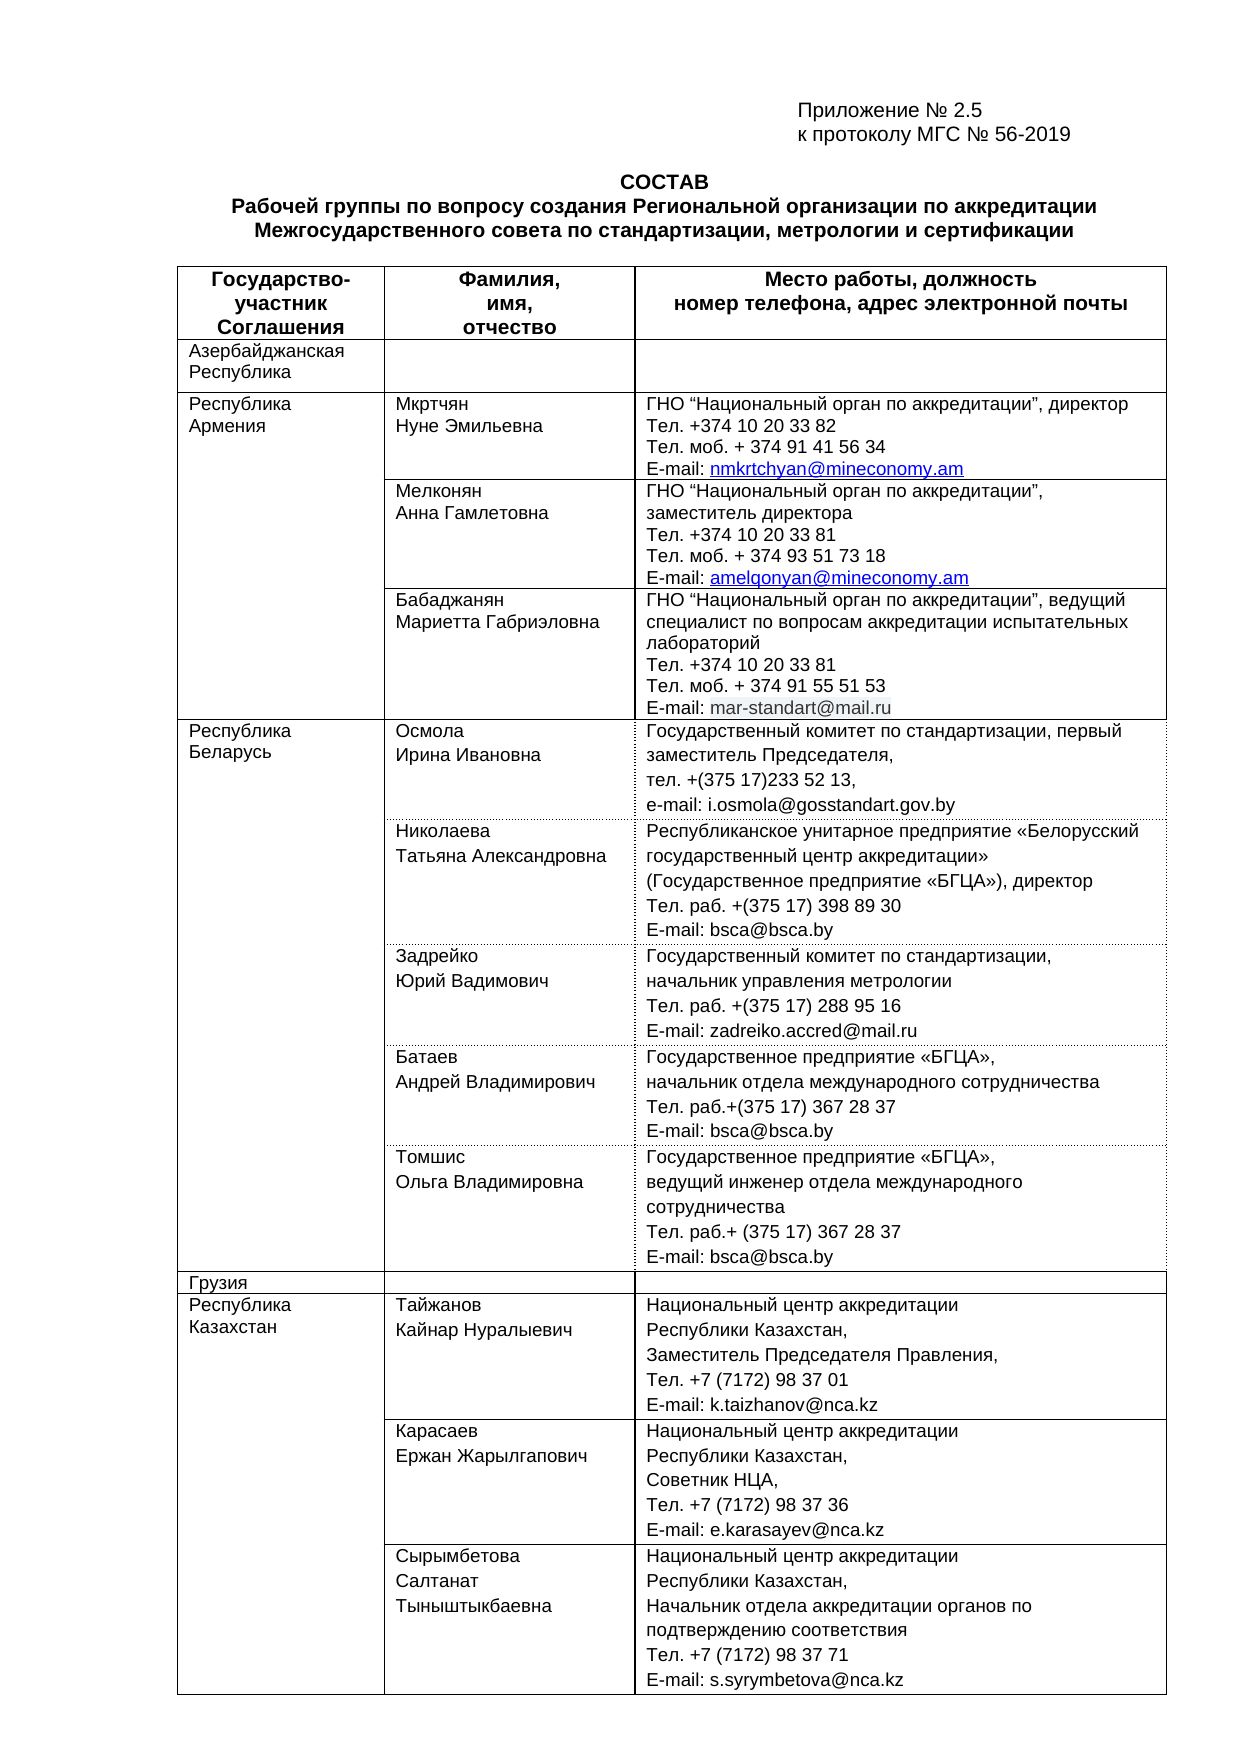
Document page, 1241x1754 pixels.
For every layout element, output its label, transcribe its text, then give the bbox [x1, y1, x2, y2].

table_cell Грузия [178, 1272, 384, 1293]
text Рабочей группы по вопросу создания Региональной организации по аккредитации [177, 194, 1152, 218]
table_cell Николаева Татьяна Александровна [385, 819, 635, 944]
table_cell [636, 1272, 1166, 1293]
table_header Место работы, должность номер телефона, адрес электронной почты [636, 267, 1166, 338]
table_cell Тайжанов Кайнар Нуралыевич [385, 1294, 634, 1418]
table_header Фамилия, имя, отчество [385, 267, 634, 338]
table_cell [636, 340, 1166, 392]
table_cell Мкртчян Нуне Эмильевна [385, 393, 634, 479]
table_cell Республика Казахстан [178, 1294, 384, 1694]
table_cell [385, 340, 634, 392]
text к протоколу МГС № 56-2019 [797, 122, 1147, 146]
table_cell Задрейко Юрий Вадимович [385, 944, 635, 1045]
table_cell Азербайджанская Республика [178, 340, 384, 392]
table_cell Национальный центр аккредитации Республики Казахстан, Заместитель Председателя Правления, Тел. +7 (7172) 98 37 01 E-mail: k.taizhanov@nca.kz [636, 1294, 1166, 1418]
table_cell Сырымбетова Салтанат Тыныштыкбаевна [385, 1545, 634, 1694]
table_cell Мелконян Анна Гамлетовна [385, 480, 634, 588]
table_cell Батаев Андрей Владимирович [385, 1045, 635, 1145]
table_cell [385, 1272, 634, 1293]
text Приложение № 2.5 [797, 98, 1147, 122]
subtitle Межгосударственного совета по стандартизации, метрологии и сертификации [177, 218, 1152, 242]
table_cell Государственный комитет по стандартизации, первый заместитель Председателя, тел. +(375 17)233 52 13, е-mail: i.osmola@gosstandart.gov.by [635, 720, 1167, 819]
table_cell Осмола Ирина Ивановна [385, 720, 635, 819]
table_cell Государственное предприятие «БГЦА», начальник отдела международного сотрудничества Тел. раб.+(375 17) 367 28 37 E-mail: bsca@bsca.by [635, 1045, 1167, 1145]
table_cell Национальный центр аккредитации Республики Казахстан, Начальник отдела аккредитации органов по подтверждению соответствия Тел. +7 (7172) 98 37 71 E-mail: s.syrymbetova@nca.kz [636, 1545, 1166, 1694]
table_cell Национальный центр аккредитации Республики Казахстан, Советник НЦА, Тел. +7 (7172) 98 37 36 E-mail: e.karasayev@nca.kz [636, 1420, 1166, 1544]
table_cell Государственное предприятие «БГЦА», ведущий инженер отдела международного сотрудничества Тел. раб.+ (375 17) 367 28 37 E-mail: bsca@bsca.by [635, 1145, 1167, 1271]
table_header Государство-участник Соглашения [178, 267, 384, 338]
table_cell Томшис Ольга Владимировна [385, 1145, 635, 1271]
table_cell Республиканское унитарное предприятие «Белорусский государственный центр аккредитации» (Государственное предприятие «БГЦА»), директор Тел. раб. +(375 17) 398 89 30 E-mail: bsca@bsca.by [635, 819, 1167, 944]
table_cell Государственный комитет по стандартизации, начальник управления метрологии Тел. раб. +(375 17) 288 95 16 E-mail: zadreiko.accred@mail.ru [635, 944, 1167, 1045]
table_cell ГНО “Национальный орган по аккредитации”, директор Тел. +374 10 20 33 82 Тел. моб. + 374 91 41 56 34 E-mail: nmkrtchyan@mineconomy.am [636, 393, 1166, 479]
table_cell Республика Армения [178, 393, 384, 718]
table_cell Республика Беларусь [178, 720, 384, 1271]
table_cell Карасаев Ержан Жарылгапович [385, 1420, 634, 1544]
table_cell ГНО “Национальный орган по аккредитации”, ведущий специалист по вопросам аккредитации испытательных лабораторий Тел. +374 10 20 33 81 Тел. моб. + 374 91 55 51 53 E-mail: mar-standart@mail.ru [636, 589, 1166, 718]
table_cell ГНО “Национальный орган по аккредитации”, заместитель директора Тел. +374 10 20 33 81 Тел. моб. + 374 93 51 73 18 E-mail: amelqonyan@mineconomy.am [636, 480, 1166, 588]
title СОСТАВ [177, 170, 1152, 194]
table_cell Бабаджанян Мариетта Габриэловна [385, 589, 634, 718]
